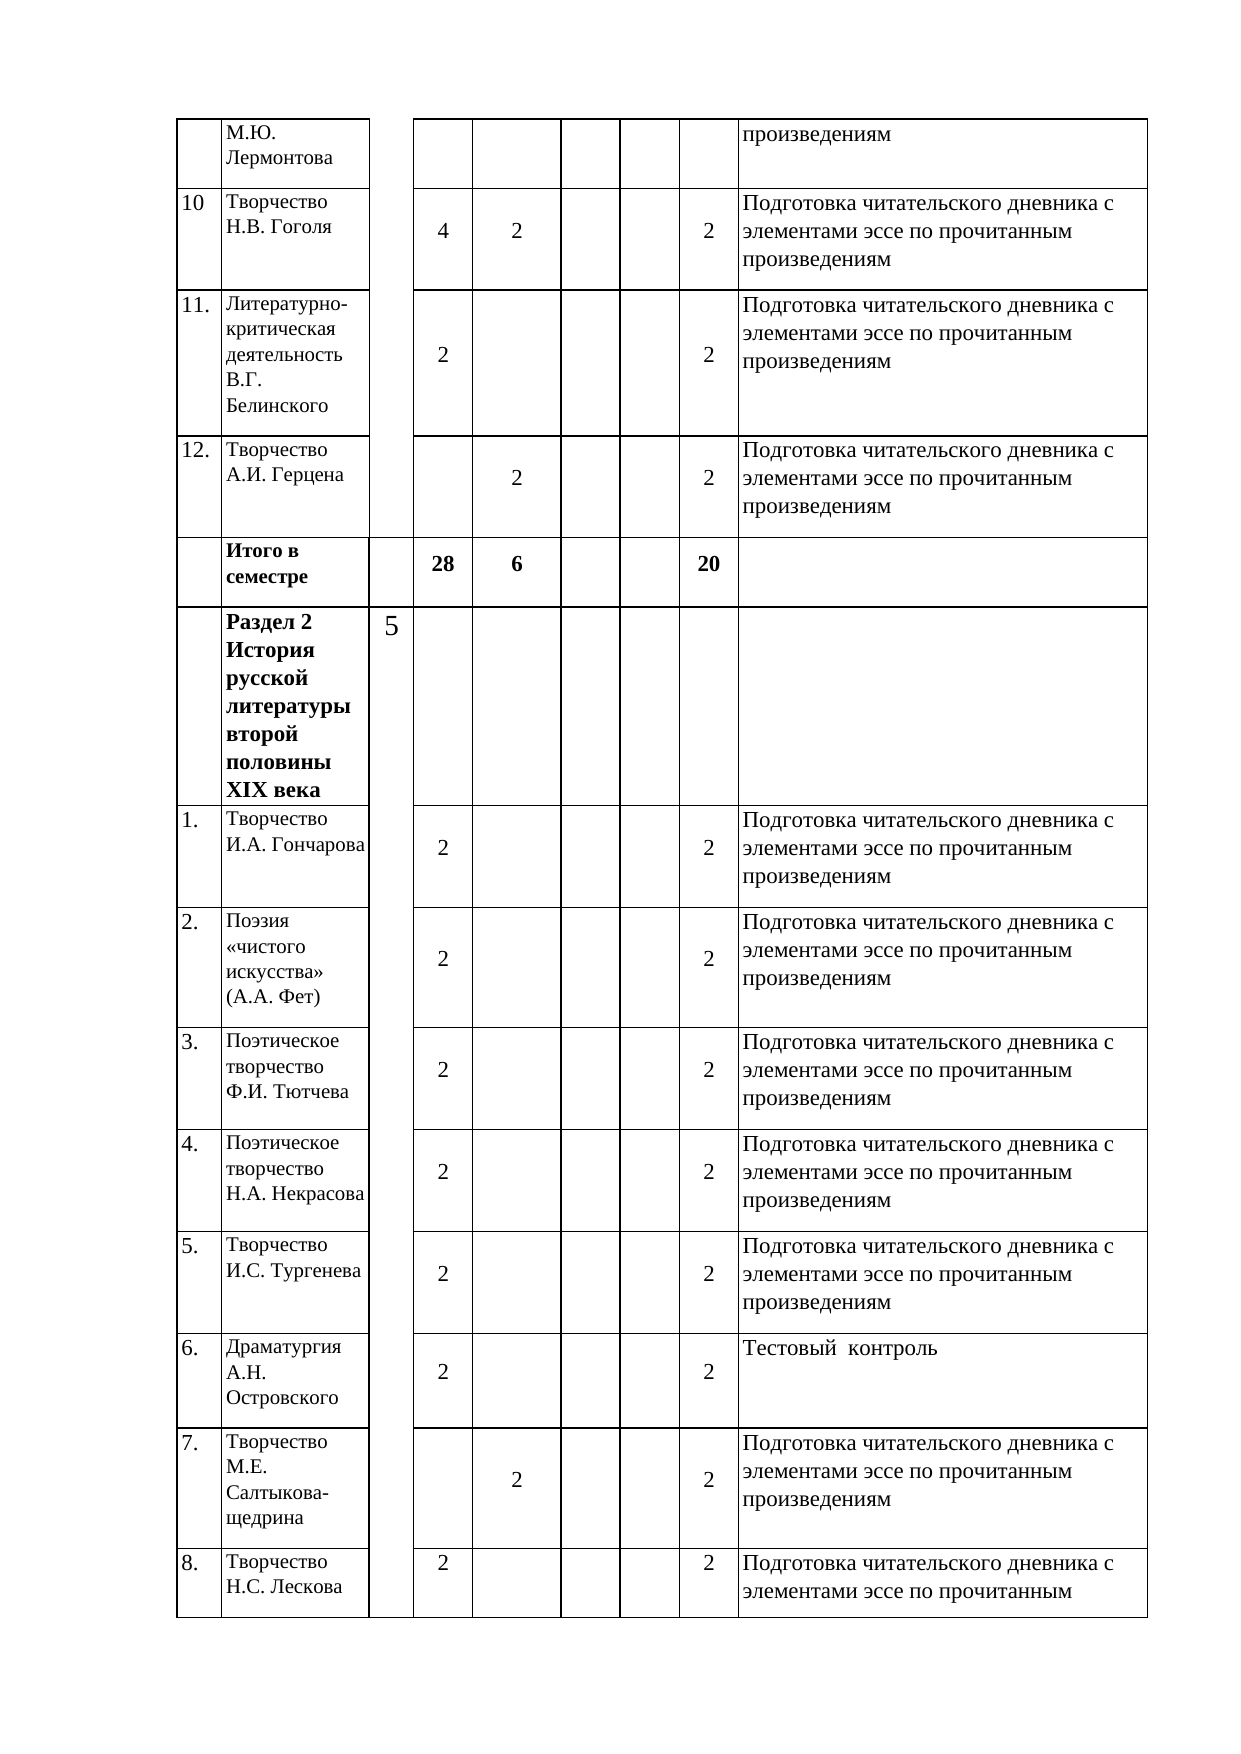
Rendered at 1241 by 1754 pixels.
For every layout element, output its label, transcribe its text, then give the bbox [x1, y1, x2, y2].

table_cell 5. [178, 1232, 221, 1333]
table_cell 1. [178, 806, 221, 907]
table_cell Поэтическое творчество Ф.И. Тютчева [222, 1028, 368, 1129]
table_cell 2 [414, 291, 472, 435]
table_cell 2 [680, 1028, 738, 1129]
table_cell [562, 437, 619, 537]
table_cell 7. [178, 1429, 221, 1547]
table_cell 2 [414, 908, 472, 1027]
table_cell [414, 608, 472, 804]
table_cell 2 [473, 437, 560, 537]
table_cell [473, 1334, 560, 1427]
table_cell 2 [680, 1232, 738, 1333]
table_cell [414, 1429, 472, 1547]
table_cell 20 [680, 538, 738, 606]
table_cell 2 [414, 120, 472, 187]
table_cell Подготовка читательского дневника с элементами эссе по прочитанным произведениям [739, 908, 1147, 1027]
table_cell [739, 1549, 1147, 1617]
table_cell [562, 189, 619, 289]
table_cell [621, 1232, 679, 1333]
table_cell 10 [178, 189, 221, 289]
table_cell [178, 608, 221, 804]
table_cell 2 [680, 120, 738, 187]
table_cell [621, 1334, 679, 1427]
table_cell 5 [370, 608, 413, 1617]
table_cell Тестовый контроль [739, 1334, 1147, 1427]
table_cell Драматургия А.Н. Островского [222, 1334, 368, 1427]
table_cell [562, 1549, 619, 1617]
table_cell Творчество А.И. Герцена [222, 437, 369, 537]
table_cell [739, 1429, 1147, 1547]
table_cell [621, 437, 679, 537]
table_cell 2 [680, 1549, 738, 1617]
table_cell 3. [178, 1028, 221, 1129]
table_cell [621, 291, 679, 435]
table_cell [222, 1549, 368, 1617]
table_cell 2 [680, 291, 738, 435]
table_cell Подготовка читательского дневника с элементами эссе по прочитанным произведениям [739, 437, 1147, 537]
table_cell [621, 608, 679, 804]
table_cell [739, 189, 1147, 289]
table_cell [739, 608, 1147, 804]
table_cell [473, 806, 560, 907]
table_cell 8. [178, 1549, 221, 1617]
table_cell [562, 1028, 619, 1129]
table_cell [473, 1028, 560, 1129]
table_cell [473, 608, 560, 804]
table_cell 2 [414, 1549, 472, 1617]
table_cell Литературно-критическая деятельность В.Г. Белинского [222, 291, 369, 435]
table_cell [473, 291, 560, 435]
table_cell [621, 1028, 679, 1129]
table_cell [473, 1549, 560, 1617]
table_cell [473, 908, 560, 1027]
table_cell Раздел 2 История русской литературы второй половины XIX века [222, 608, 368, 804]
table_cell [370, 538, 413, 606]
table_cell [621, 1429, 679, 1547]
table_cell 2 [680, 1130, 738, 1231]
table_cell Подготовка читательского дневника с элементами эссе по прочитанным произведениям [739, 1232, 1147, 1333]
table_cell 2 [680, 1429, 738, 1547]
table_cell [473, 120, 560, 187]
table_cell 4. [178, 1130, 221, 1231]
table_cell [621, 1549, 679, 1617]
table_cell Поэзия «чистого искусства» (А.А. Фет) [222, 908, 368, 1027]
table_cell [562, 908, 619, 1027]
table_cell Подготовка читательского дневника с элементами эссе по прочитанным произведениям [739, 291, 1147, 435]
table_cell [562, 608, 619, 804]
table_cell [562, 291, 619, 435]
table_cell 2 [414, 1334, 472, 1427]
table_cell Итого в семестре [222, 538, 368, 606]
table_cell 2 [680, 189, 738, 289]
table_cell [562, 538, 619, 606]
table_cell 2 [414, 806, 472, 907]
table_cell [621, 806, 679, 907]
table_cell Поэтическое творчество Н.А. Некрасова [222, 1130, 368, 1231]
table_cell [178, 538, 221, 606]
table_cell [473, 1232, 560, 1333]
table_cell [621, 538, 679, 606]
table_cell [473, 1130, 560, 1231]
table_cell Подготовка читательского дневника с элементами эссе по прочитанным произведениям [739, 1028, 1147, 1129]
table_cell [739, 120, 1147, 187]
table_cell [680, 608, 738, 804]
table_cell Подготовка читательского дневника с элементами эссе по прочитанным произведениям [739, 1130, 1147, 1231]
table_cell 6. [178, 1334, 221, 1427]
table_cell [562, 806, 619, 907]
table_cell Подготовка читательского дневника с элементами эссе по прочитанным произведениям [739, 806, 1147, 907]
table_cell [621, 120, 679, 187]
table_cell 2 [473, 1429, 560, 1547]
table_cell [562, 1232, 619, 1333]
table_cell 2. [178, 908, 221, 1027]
table_cell 12. [178, 437, 221, 537]
table_cell Творчество И.С. Тургенева [222, 1232, 368, 1333]
table_cell [621, 189, 679, 289]
table_cell 2 [680, 908, 738, 1027]
table_cell 4 [414, 189, 472, 289]
table_cell [562, 120, 619, 187]
table_cell [621, 1130, 679, 1231]
table_cell 2 [473, 189, 560, 289]
table_cell [414, 437, 472, 537]
table_cell Творчество Н.В. Гоголя [222, 189, 369, 289]
table_cell 2 [414, 1130, 472, 1231]
table_cell 6 [473, 538, 560, 606]
table_cell [562, 1429, 619, 1547]
table_cell 2 [414, 1028, 472, 1129]
table_cell 9 [178, 120, 221, 187]
table_cell Творчество М.Е. Салтыкова-щедрина [222, 1429, 368, 1547]
table_cell 28 [414, 538, 472, 606]
table_cell [562, 1334, 619, 1427]
table_cell Творчество И.А. Гончарова [222, 806, 368, 907]
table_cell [222, 120, 369, 187]
table_cell [739, 538, 1147, 606]
table_cell [621, 908, 679, 1027]
table_cell 2 [680, 437, 738, 537]
table_cell 2 [680, 1334, 738, 1427]
table_cell [562, 1130, 619, 1231]
table_cell 2 [680, 806, 738, 907]
table_cell 11. [178, 291, 221, 435]
table_cell 2 [414, 1232, 472, 1333]
